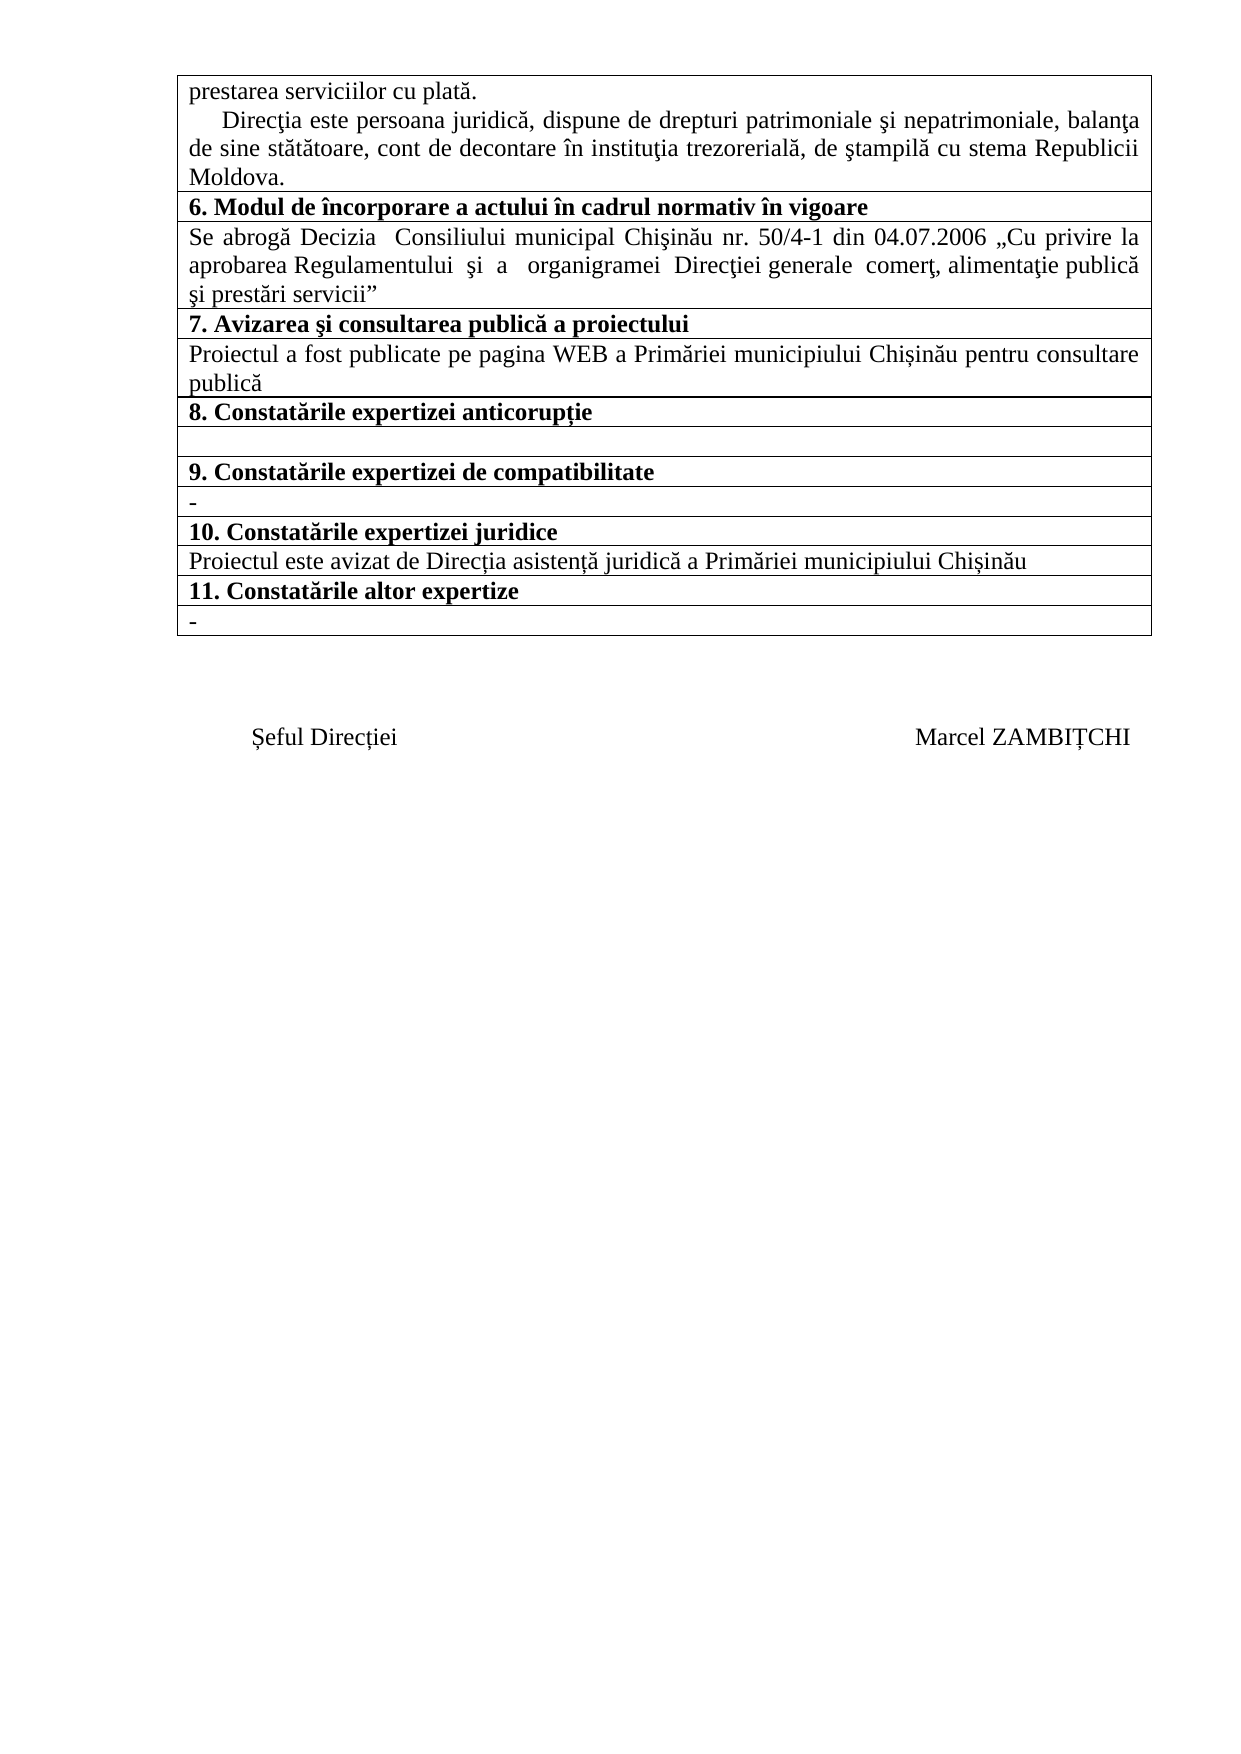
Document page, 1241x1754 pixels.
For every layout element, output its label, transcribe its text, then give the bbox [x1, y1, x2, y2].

table_cell 11. Constatările altor expertize [178, 576, 1151, 605]
text Șeful Direcției Marcel ZAMBIȚCHI [177, 722, 1152, 751]
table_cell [178, 76, 1151, 191]
table_cell [178, 427, 1151, 456]
table_cell Proiectul este avizat de Direcția asistență juridică a Primăriei municipiului Chișinău [178, 546, 1151, 575]
table_cell Se abrogă Decizia Consiliului municipal Chişinău nr. 50/4-1 din 04.07.2006 „Cu privire la aprobarea Regulamentului şi a organigramei Direcţiei generale comerţ, alimentaţie publică şi prestări servicii” [178, 222, 1151, 308]
table_cell 10. Constatările expertizei juridice [178, 517, 1151, 545]
table_cell 7. Avizarea şi consultarea publică a proiectului [178, 309, 1151, 338]
table_cell - [178, 487, 1151, 516]
table_cell - [178, 606, 1151, 635]
table_cell 6. Modul de încorporare a actului în cadrul normativ în vigoare [178, 192, 1151, 221]
table_cell 8. Constatările expertizei anticorupție [178, 398, 1151, 426]
table_cell 9. Constatările expertizei de compatibilitate [178, 457, 1151, 486]
table_cell Proiectul a fost publicate pe pagina WEB a Primăriei municipiului Chișinău pentru consultare publică [178, 339, 1151, 396]
